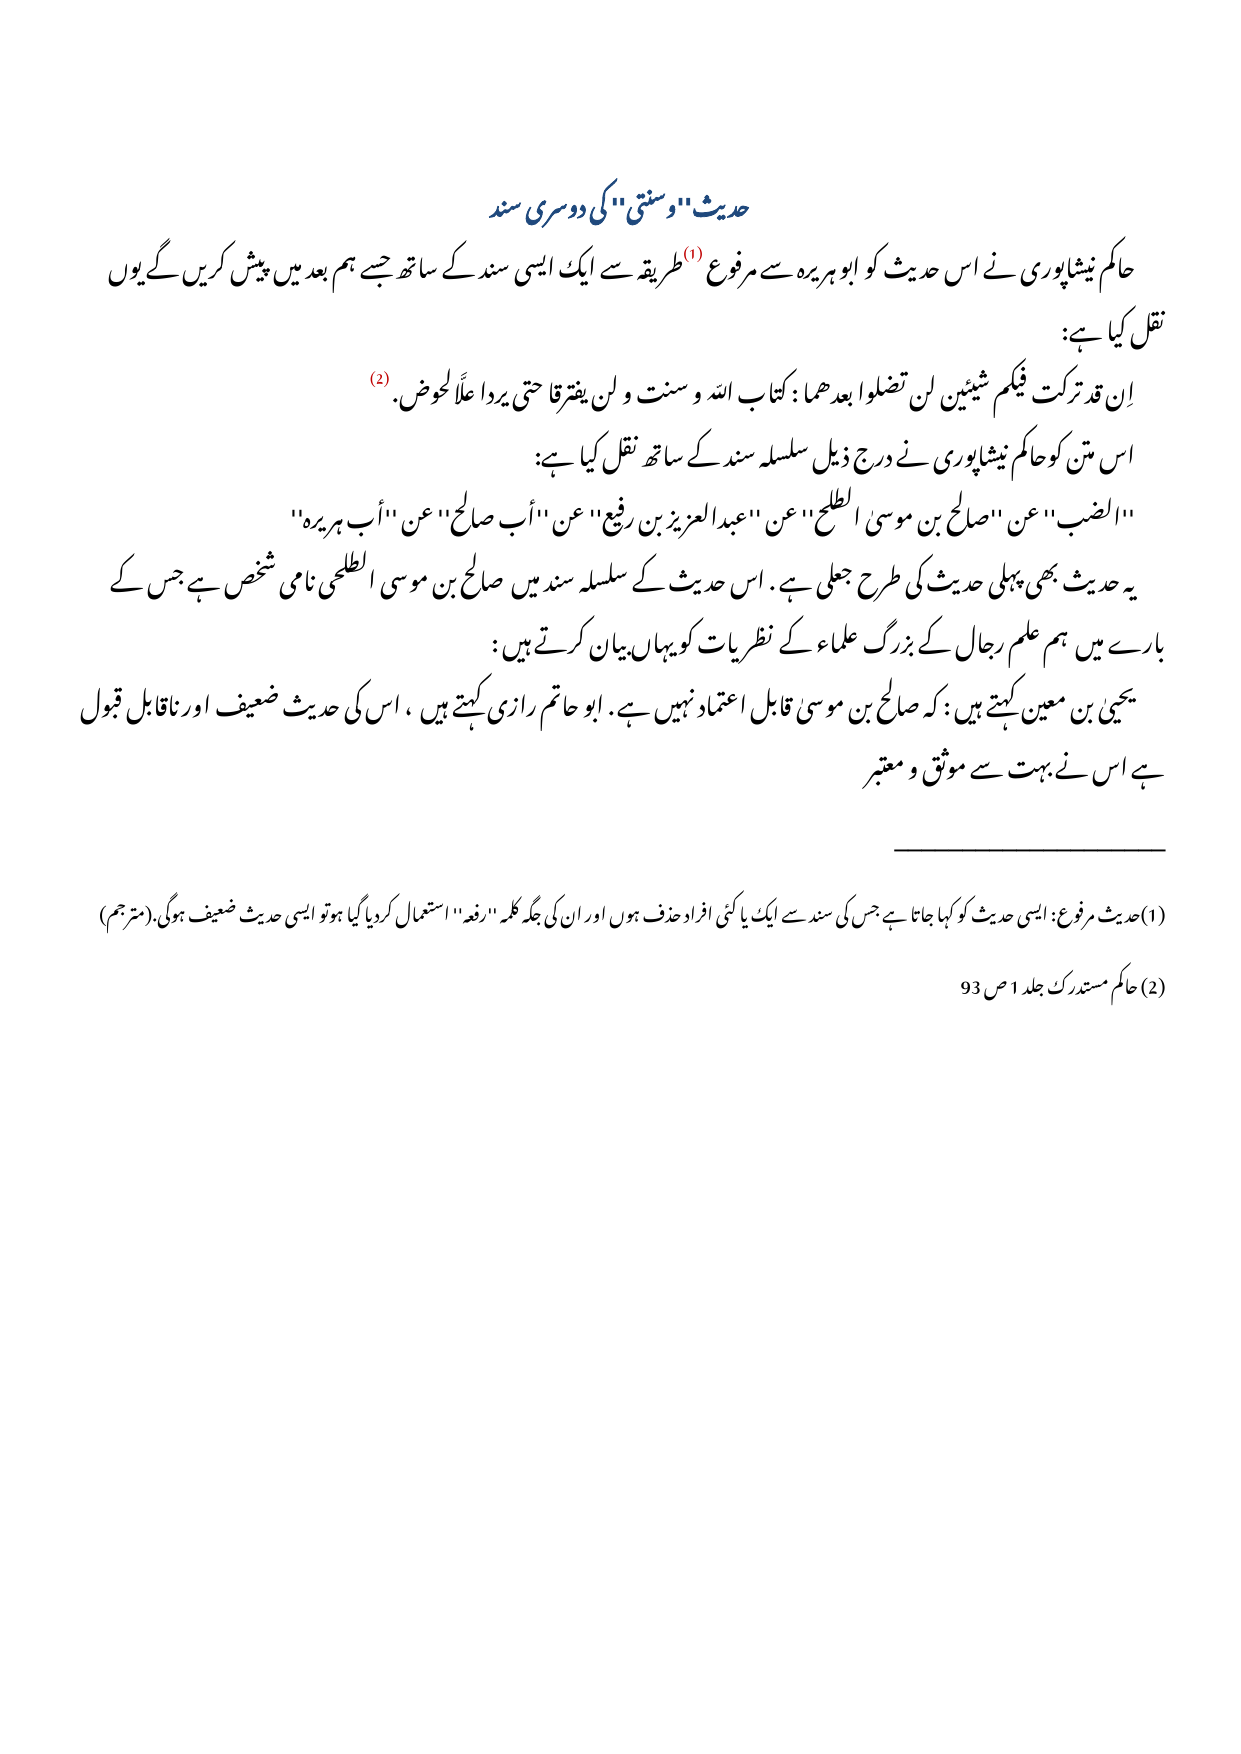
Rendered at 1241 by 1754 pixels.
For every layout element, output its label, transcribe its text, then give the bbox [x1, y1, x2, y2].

text اِن قد ترکت فیکم شیئین لن تضلوا بعدھما : کتاب اللّہ و سنت و لن یفترقا حتی یردا علَّالحوض. (2) [75, 356, 1165, 419]
text (1)حدیث مرفوع: ایسی حدیث کو کہا جاتا ہے جس کی سند سے ایک یا کئی افراد حذف ہوں اور ان کی جگہ کلمہ ''رفعہ'' استعمال کردیا گیا ہوتو ایسی حدیث ضعیف ہوگی.(مترجم) [75, 886, 1165, 933]
text حاکم نیشاپوری نے اس حدیث کو ابو ہریرہ سے مرفوع (1)طریقہ سے ایک ایسی سند کے ساتھ جسے ہم بعد میں پیش کریں گے یوں نقل کیا ہے: [75, 231, 1165, 356]
text اس متن کوحاکم نیشاپوری نے درج ذیل سلسلہ سند کے ساتھ نقل کیا ہے: [75, 419, 1165, 481]
subtitle حدیث''وسنتی'' کی دوسری سند [75, 169, 1165, 231]
text یہ حدیث بھی پہلی حدیث کی طرح جعلی ہے . اس حدیث کے سلسلہ سند میں صالح بن موسی الطلحی نامی شخص ہے جس کے بارے میں ہم علم رجال کے بزرگ علماء کے نظریات کو یہاں بیان کرتے ہیں : [75, 544, 1165, 669]
text ''الضب'' عن ''صالح بن موسیٰ الطلح'' عن ''عبدالعزیز بن رفیع'' عن ''أب صالح'' عن ''أب ہریرہ'' [75, 481, 1165, 544]
text (2) حاکم مستدرک جلد 1 ص 93 [75, 958, 1165, 1005]
text ____________________ [75, 794, 1165, 861]
text یحییٰ بن معین کہتے ہیں : کہ صالح بن موسیٰ قابل اعتماد نہیں ہے . ابو حاتم رازی کہتے ہیں ، اس کی حدیث ضعیف اور ناقابل قبول ہے اس نے بہت سے موثق و معتبر [75, 669, 1165, 794]
